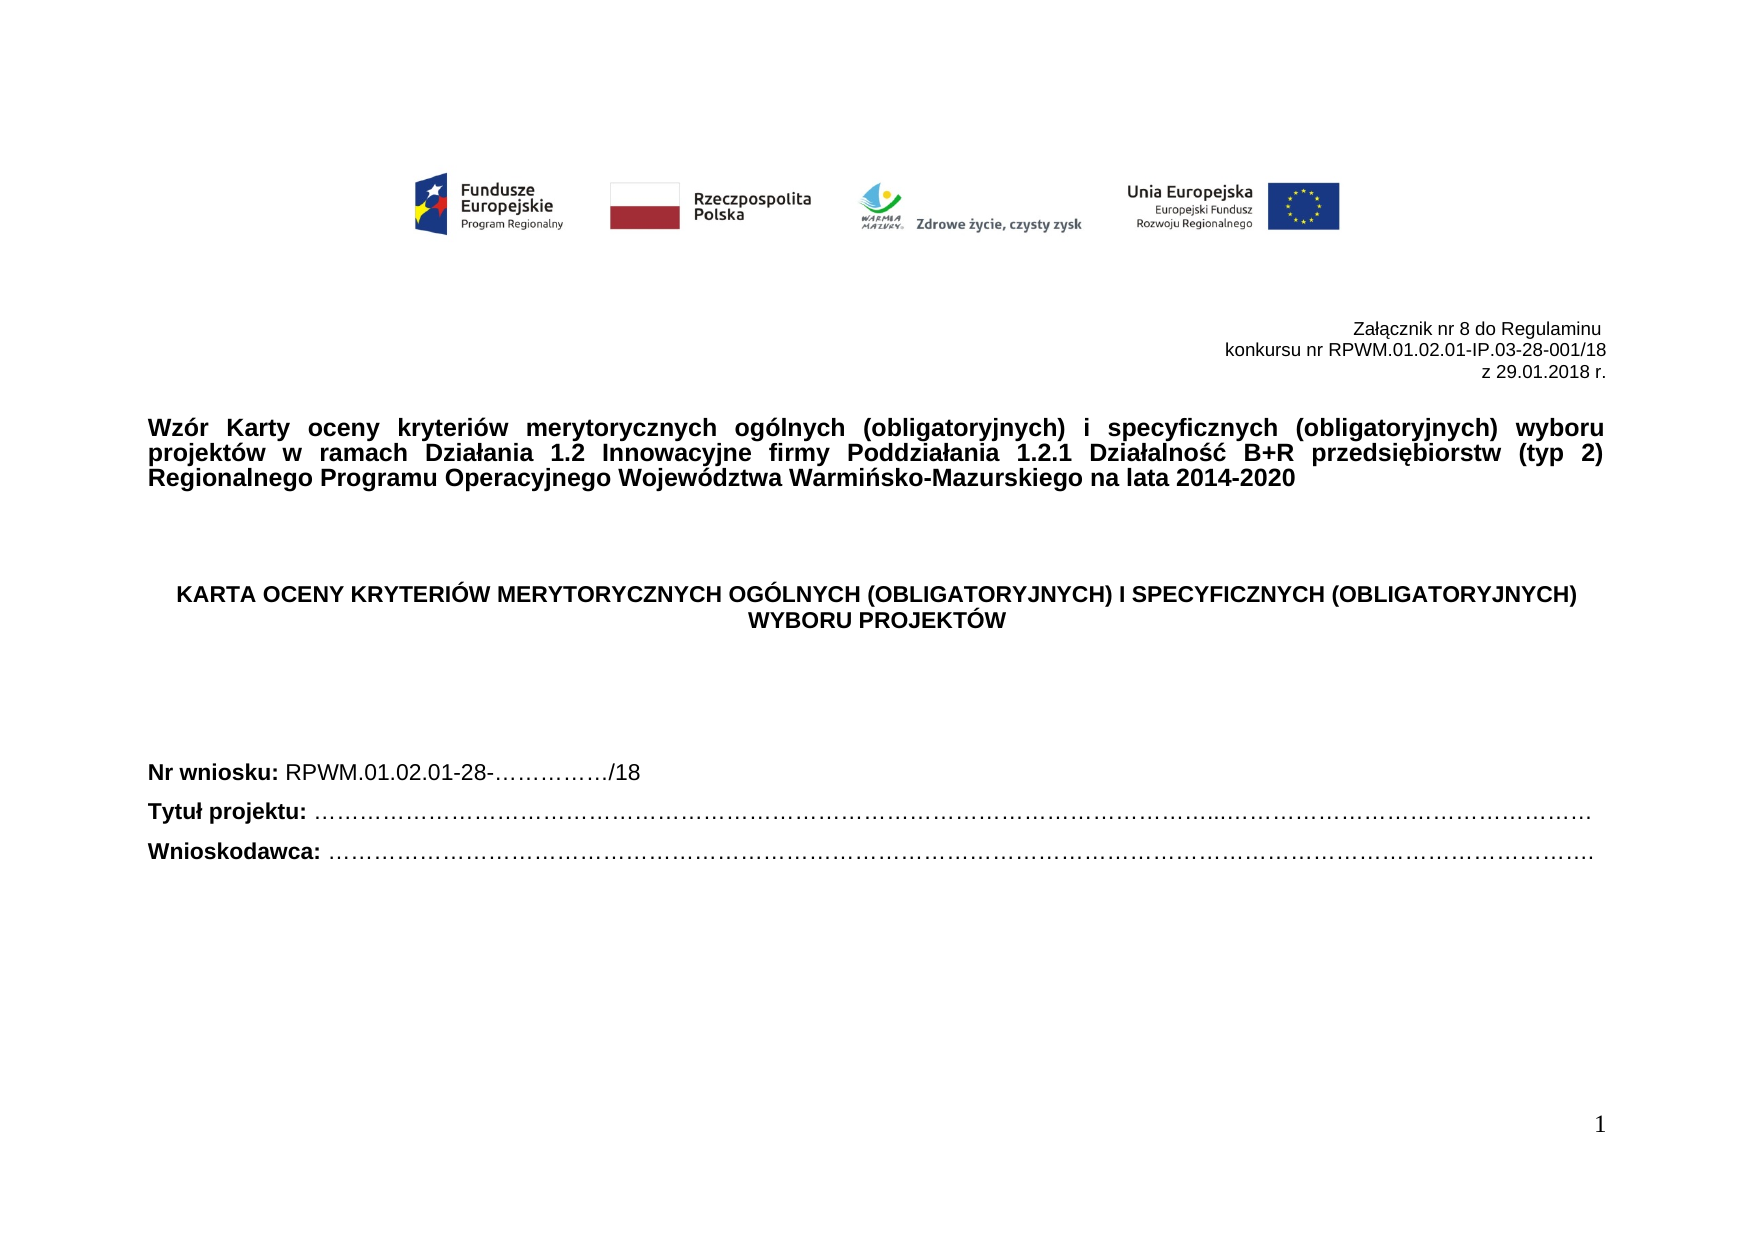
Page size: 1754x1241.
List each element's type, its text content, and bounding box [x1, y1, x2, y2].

text Tytuł projektu: ………………………………………………………………………………………………………...………………………………………… [148, 798, 1606, 824]
text Nr wniosku: RPWM.01.02.01-28-……………/18 [148, 759, 1606, 785]
text KARTA OCENY KRYTERIÓW MERYTORYCZNYCH OGÓLNYCH (OBLIGATORYJNYCH) I SPECYFICZNYCH (OBLIGATORYJNYCH) WYBORU PROJEKTÓW [148, 581, 1606, 634]
text Załącznik nr 8 do Regulaminu konkursu nr RPWM.01.02.01-IP.03-28-001/18 z 29.01.2018 r. [148, 318, 1606, 382]
text Wnioskodawca: …………………………………………………………………………………………………………………………………………………. [148, 838, 1606, 864]
text Wzór Karty oceny kryteriów merytorycznych ogólnych (obligatoryjnych) i specyficznych (obligatoryjnych) wyboru projektów w ramach Działania 1.2 Innowacyjne firmy Poddziałania 1.2.1 Działalność B+R przedsiębiorstw (typ 2) Regionalnego Programu Operacyjnego Województwa Warmińsko-Mazurskiego na lata 2014-2020 [148, 416, 1606, 491]
picture [380, 154, 1374, 253]
